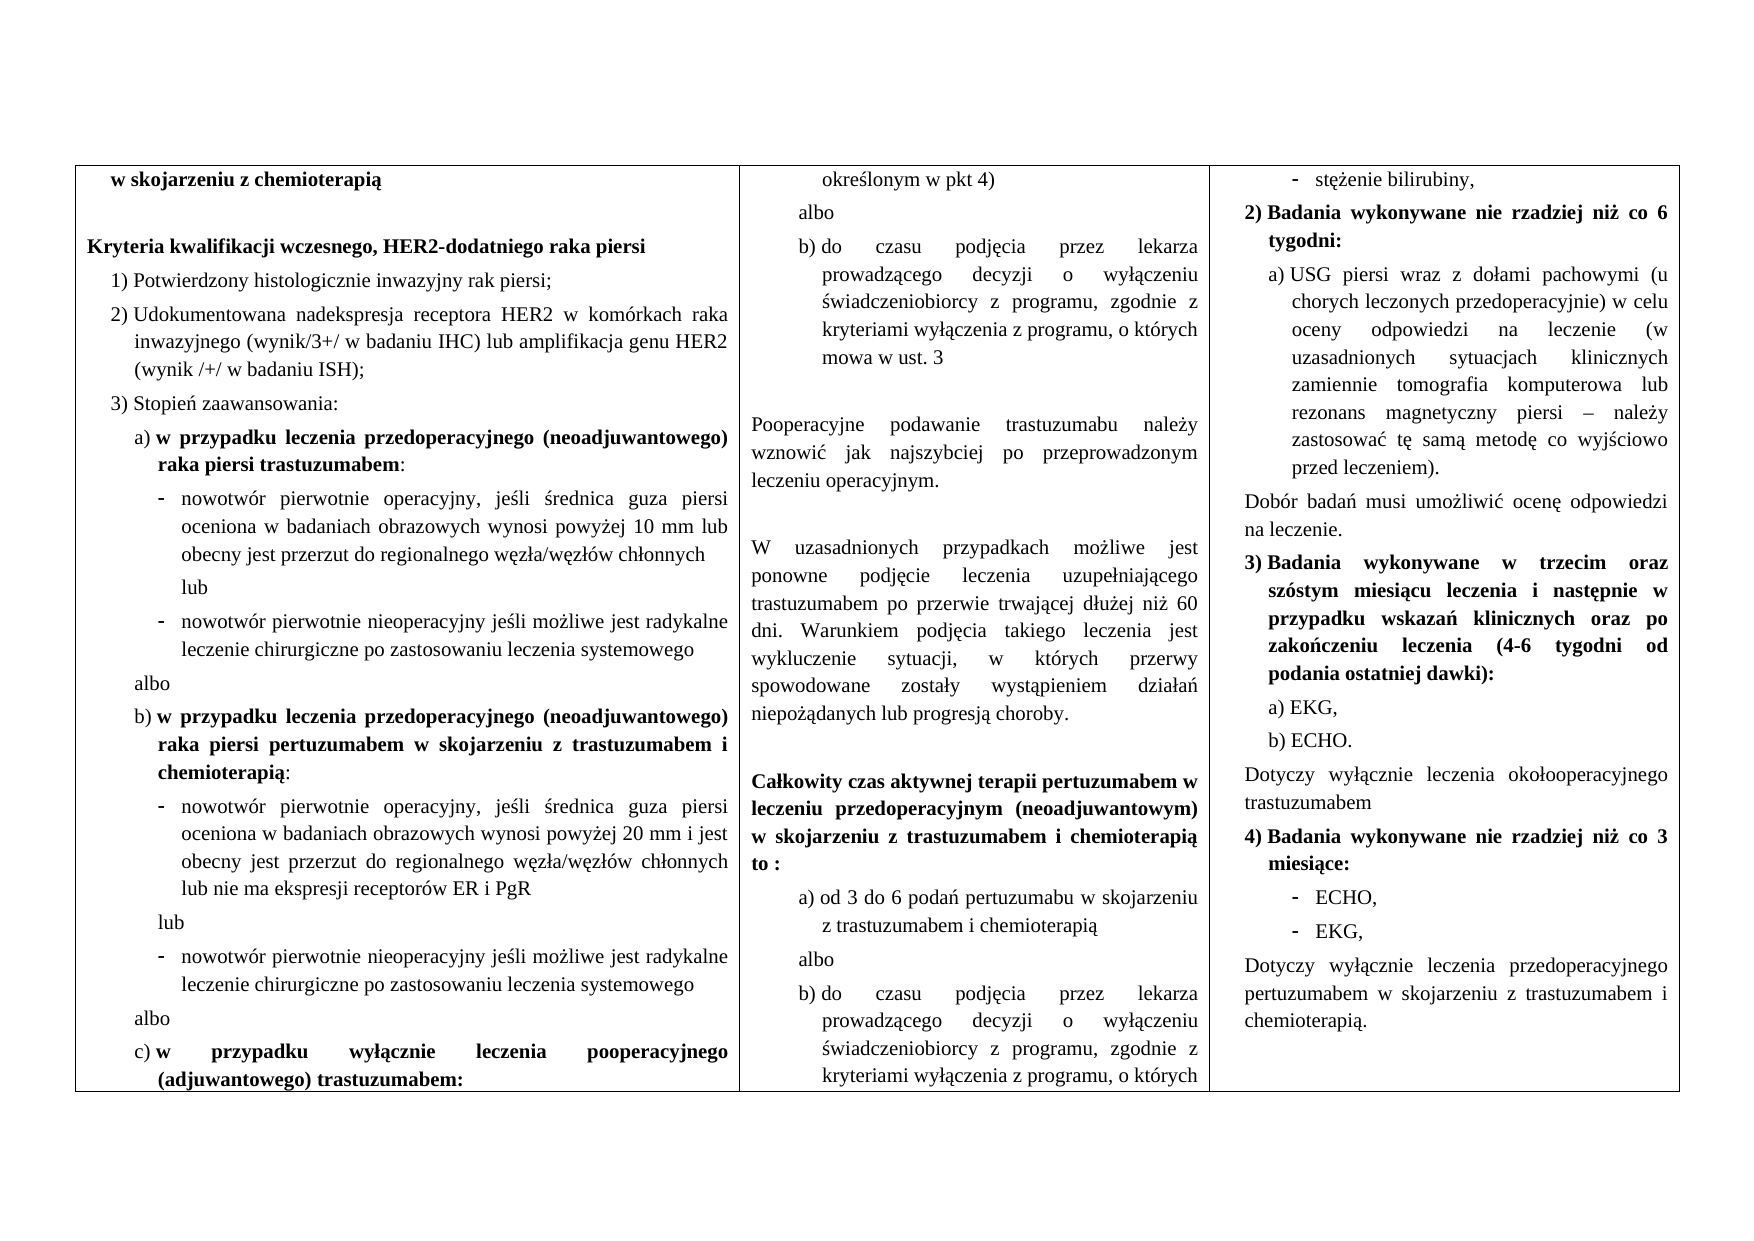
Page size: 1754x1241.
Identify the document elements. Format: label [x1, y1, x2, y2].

table_cell [76, 166, 739, 1091]
table_cell [740, 166, 1209, 1091]
table_cell [1210, 166, 1679, 1091]
